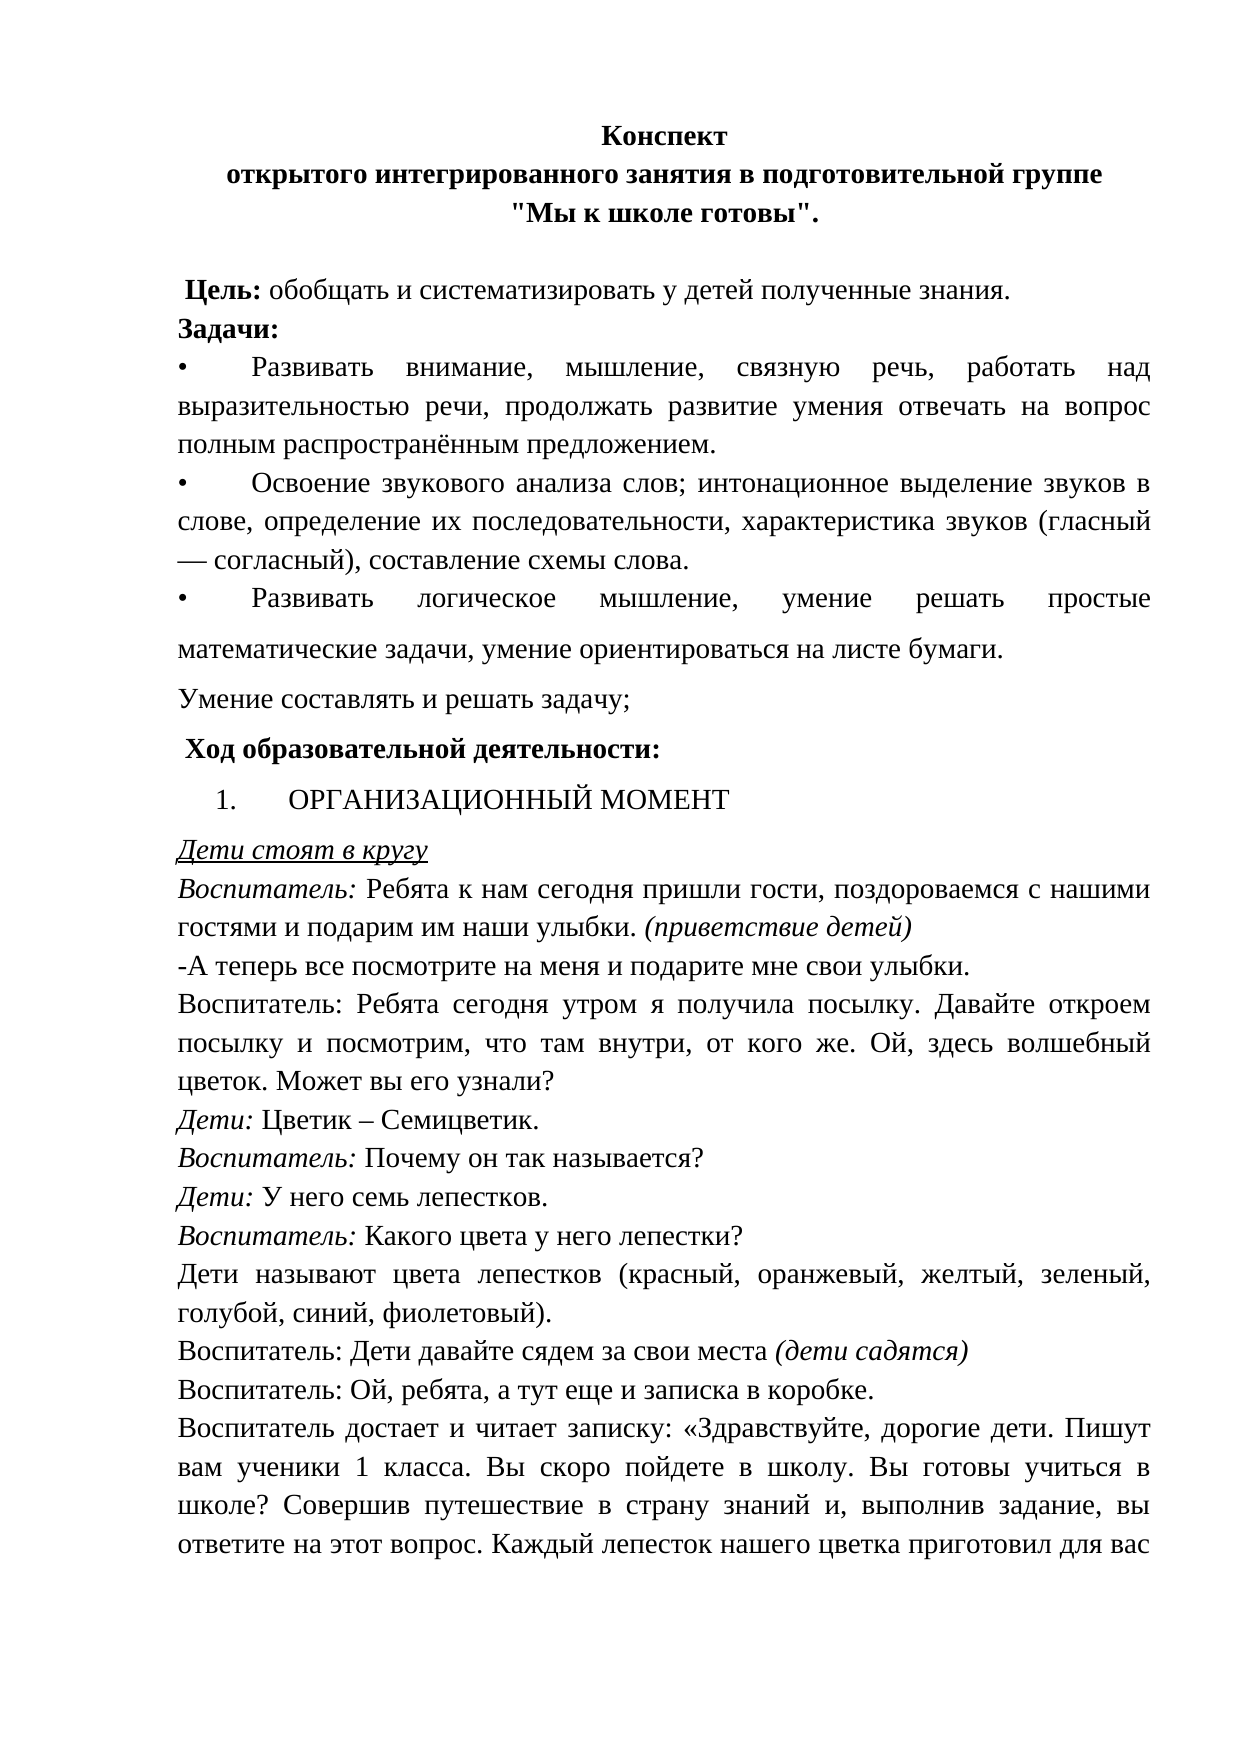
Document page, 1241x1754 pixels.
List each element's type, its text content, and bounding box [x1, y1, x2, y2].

text Ход образовательной деятельности: [177, 732, 1152, 765]
text открытого интегрированного занятия в подготовительной группе [177, 157, 1152, 190]
text Воспитатель: Ребята сегодня утром я получила посылку. Давайте откроем посылку и посмотрим, что там внутри, от кого же. Ой, здесь волшебный цветок. Может вы его узнали? [177, 986, 1152, 1097]
text Дети называют цвета лепестков (красный, оранжевый, желтый, зеленый, голубой, синий, фиолетовый). [177, 1256, 1152, 1328]
text Дети стоят в кругу [177, 832, 1152, 866]
text -А теперь все посмотрите на меня и подарите мне свои улыбки. [177, 948, 1152, 981]
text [177, 1410, 1152, 1559]
text Воспитатель: Какого цвета у него лепестки? [177, 1218, 1152, 1251]
text Цель: обобщать и систематизировать у детей полученные знания. [177, 272, 1152, 306]
text Воспитатель: Ребята к нам сегодня пришли гости, поздороваемся с нашими гостями и подарим им наши улыбки. (приветствие детей) [177, 871, 1152, 943]
text Воспитатель: Ой, ребята, а тут еще и записка в коробке. [177, 1372, 1152, 1405]
text Дети: У него семь лепестков. [177, 1179, 1152, 1213]
list ОРГАНИЗАЦИОННЫЙ МОМЕНТ [215, 782, 1152, 815]
text Воспитатель: Дети давайте сядем за свои места (дети садятся) [177, 1333, 1152, 1367]
text Дети: Цветик – Семицветик. [177, 1102, 1152, 1136]
text • Развивать внимание, мышление, связную речь, работать над выразительностью речи, продолжать развитие умения отвечать на вопрос полным распространённым предложением. [177, 349, 1152, 460]
text Задачи: [177, 311, 1152, 344]
text Конспект [177, 118, 1152, 152]
text • Развивать логическое мышление, умение решать простые математические задачи, умение ориентироваться на листе бумаги. Умение составлять и решать задачу; [177, 581, 1152, 715]
text Воспитатель: Почему он так называется? [177, 1141, 1152, 1174]
text • Освоение звукового анализа слов; интонационное выделение звуков в слове, определение их последовательности, характеристика звуков (гласный — согласный), составление схемы слова. [177, 465, 1152, 576]
text "Мы к школе готовы". [177, 195, 1152, 229]
